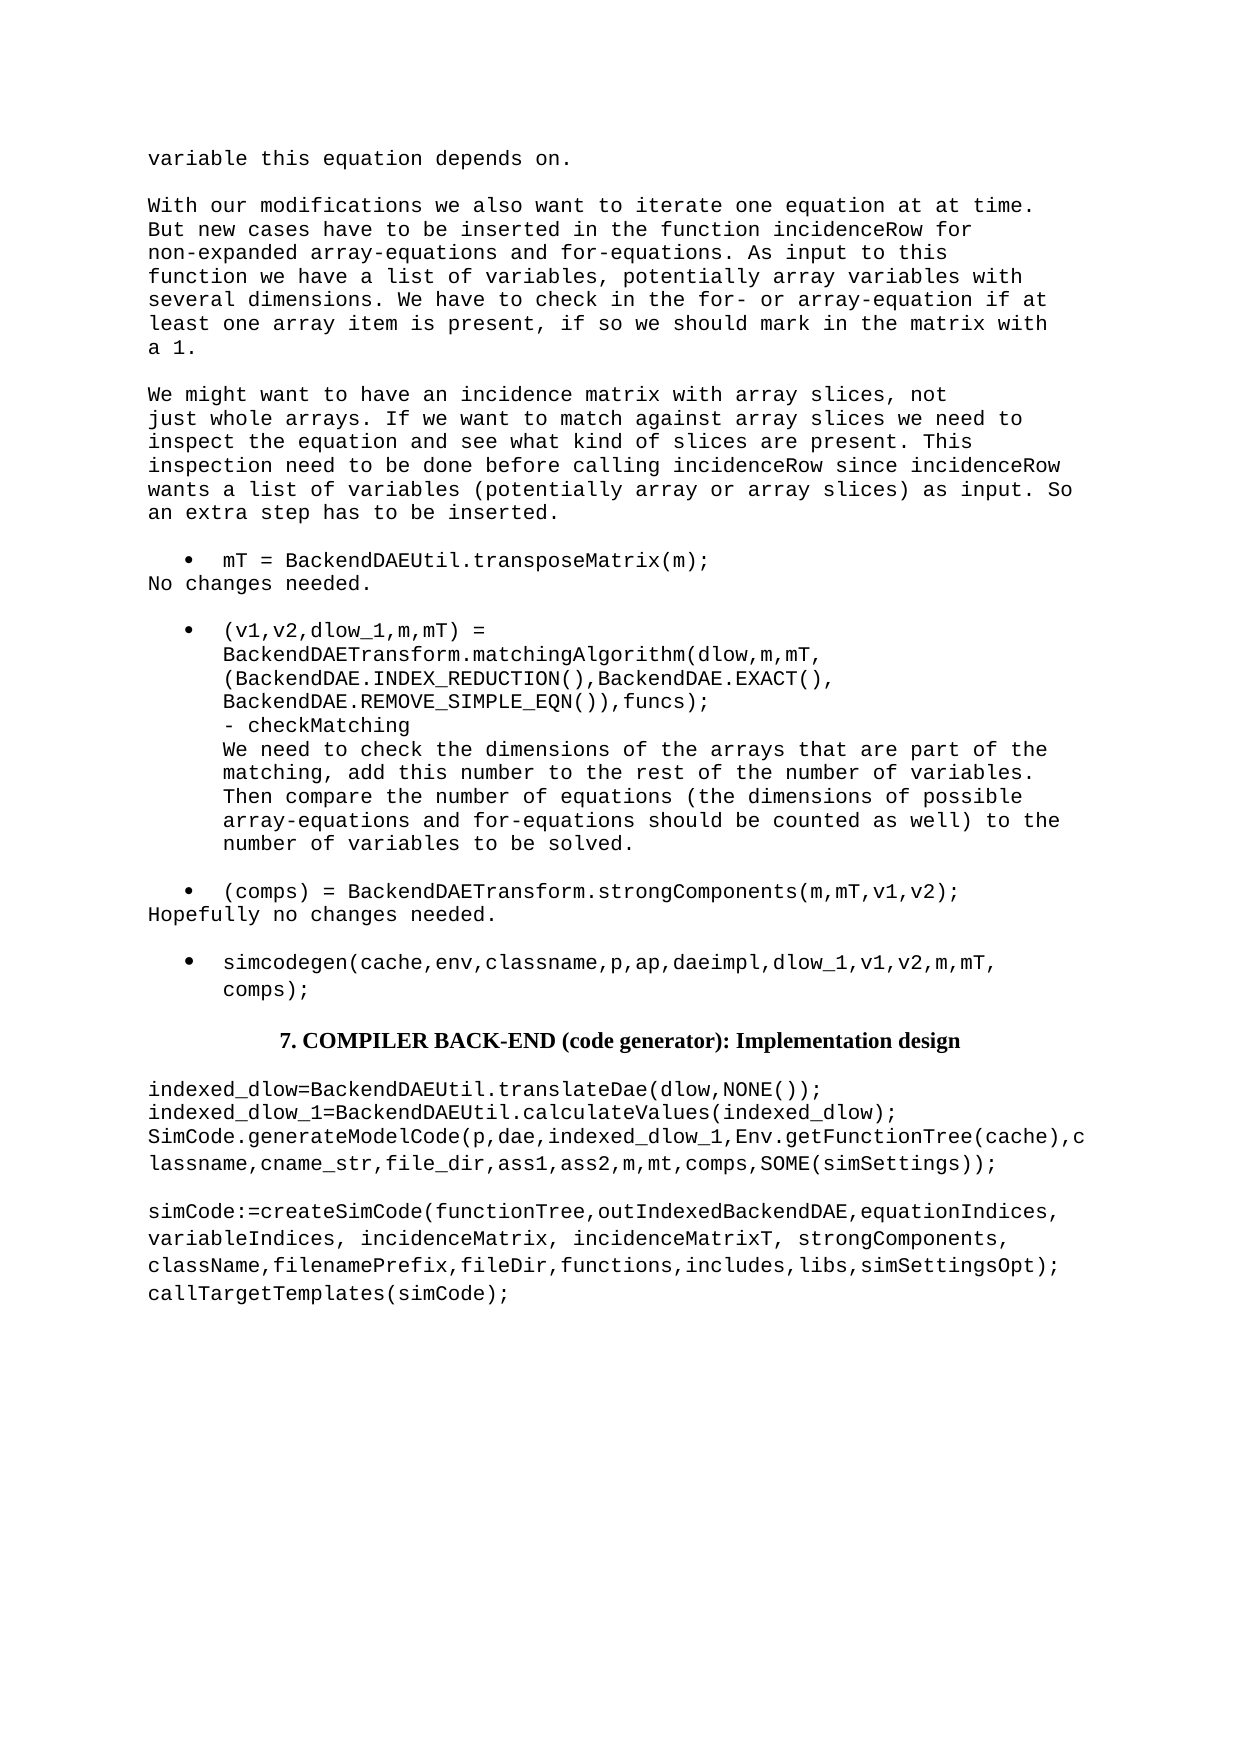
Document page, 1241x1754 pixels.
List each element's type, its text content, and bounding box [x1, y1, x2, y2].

text With our modifications we also want to iterate one equation at at time. [148, 195, 1093, 218]
list We need to check the dimensions of the arrays that are part of the [223, 739, 1093, 762]
text But new cases have to be inserted in the function incidenceRow for [148, 218, 1093, 242]
text function we have a list of variables, potentially array variables with [148, 266, 1093, 289]
text Hopefully no changes needed. [148, 904, 1093, 928]
text several dimensions. We have to check in the for- or array-equation if at [148, 289, 1093, 313]
text least one array item is present, if so we should mark in the matrix with [148, 313, 1093, 337]
text 7. COMPILER BACK-END (code generator): Implementation design [148, 1027, 1093, 1054]
list (comps) = BackendDAETransform.strongComponents(m,mT,v1,v2); [185, 881, 1093, 904]
list matching, add this number to the rest of the number of variables. Then compare the number of equations (the dimensions of possible array-equations and for-equations should be counted as well) to the number of variables to be solved. [223, 762, 1093, 857]
list (v1,v2,dlow_1,m,mT) = BackendDAETransform.matchingAlgorithm(dlow,m,mT, (BackendDAE.INDEX_REDUCTION(),BackendDAE.EXACT(), BackendDAE.REMOVE_SIMPLE_EQN()),funcs); [185, 621, 1093, 715]
text indexed_dlow_1=BackendDAEUtil.calculateValues(indexed_dlow); [148, 1102, 1093, 1126]
text We might want to have an incidence matrix with array slices, not [148, 384, 1093, 408]
list simcodegen(cache,env,classname,p,ap,daeimpl,dlow_1,v1,v2,m,mT, comps); [185, 952, 1093, 1003]
text non-expanded array-equations and for-equations. As input to this [148, 242, 1093, 266]
text just whole arrays. If we want to match against array slices we need to inspect the equation and see what kind of slices are present. This inspection need to be done before calling incidenceRow since incidenceRow wants a list of variables (potentially array or array slices) as input. So an extra step has to be inserted. [148, 408, 1093, 526]
text SimCode.generateModelCode(p,dae,indexed_dlow_1,Env.getFunctionTree(cache),classname,cname_str,file_dir,ass1,ass2,m,mt,comps,SOME(simSettings)); [148, 1126, 1093, 1177]
text a 1. [148, 337, 1093, 360]
list mT = BackendDAEUtil.transposeMatrix(m); [185, 549, 1093, 573]
text variable this equation depends on. [148, 148, 1093, 171]
list - checkMatching [223, 715, 1093, 739]
text indexed_dlow=BackendDAEUtil.translateDae(dlow,NONE()); [148, 1078, 1093, 1102]
text simCode:=createSimCode(functionTree,outIndexedBackendDAE,equationIndices, variableIndices, incidenceMatrix, incidenceMatrixT, strongComponents, className,filenamePrefix,fileDir,functions,includes,libs,simSettingsOpt); callTargetTemplates(simCode); [148, 1201, 1093, 1306]
text No changes needed. [148, 573, 1093, 597]
